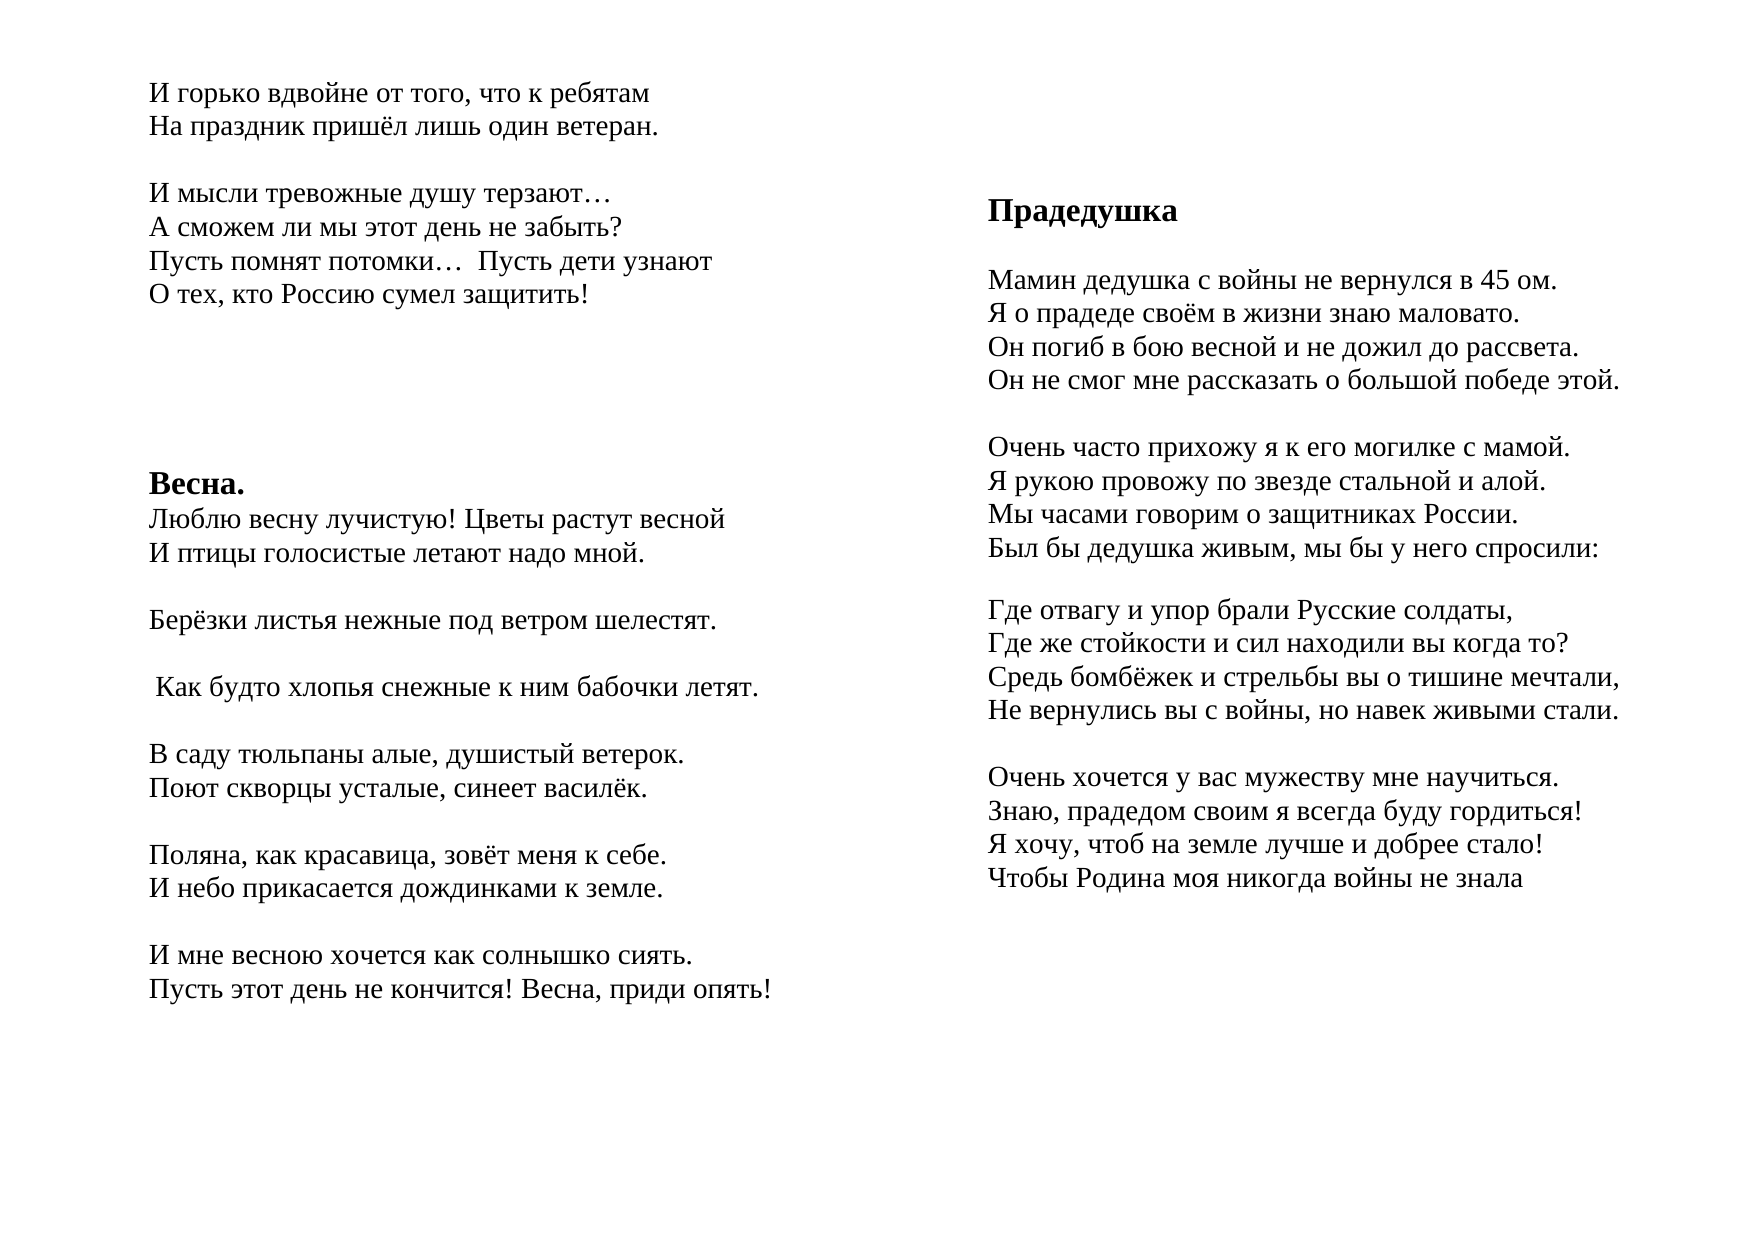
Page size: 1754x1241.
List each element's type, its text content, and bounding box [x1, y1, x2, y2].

text И птицы голосистые летают надо мной. [149, 535, 799, 568]
text Он не смог мне рассказать о большой победе этой. [988, 362, 1638, 396]
text Я о прадеде своём в жизни знаю маловато. [988, 295, 1638, 329]
text Мамин дедушка с войны не вернулся в 45 ом. [988, 262, 1638, 295]
text Поют скворцы усталые, синеет василёк. [149, 770, 799, 803]
text А сможем ли мы этот день не забыть? [149, 209, 799, 243]
text Весна. [149, 463, 799, 501]
text Я хочу, чтоб на земле лучше и добрее стало! [988, 827, 1638, 860]
text Я рукою провожу по звезде стальной и алой. [988, 463, 1638, 497]
text И небо прикасается дождинками к земле. [149, 870, 799, 904]
text Как будто хлопья снежные к ним бабочки летят. [75, 669, 799, 703]
text Пусть этот день не кончится! Весна, приди опять! [149, 971, 799, 1004]
text Пусть помнят потомки… Пусть дети узнают [149, 243, 799, 276]
text Люблю весну лучистую! Цветы растут весной [149, 501, 799, 535]
text Был бы дедушка живым, мы бы у него спросили: [988, 530, 1638, 564]
text О тех, кто Россию сумел защитить! [149, 276, 799, 310]
text Очень часто прихожу я к его могилке с мамой. [988, 429, 1638, 463]
text И горько вдвойне от того, что к ребятам [149, 75, 799, 108]
text Прадедушка [988, 190, 1638, 228]
text Чтобы Родина моя никогда войны не знала [988, 860, 1638, 894]
text Он погиб в бою весной и не дожил до рассвета. [988, 329, 1638, 362]
text Средь бомбёжек и стрельбы вы о тишине мечтали, [988, 659, 1638, 692]
text И мне весною хочется как солнышко сиять. [149, 937, 799, 971]
text Очень хочется у вас мужеству мне научиться. [988, 759, 1638, 793]
text В саду тюльпаны алые, душистый ветерок. [149, 736, 799, 770]
text Не вернулись вы с войны, но навек живыми стали. [988, 692, 1638, 726]
text Где же стойкости и сил находили вы когда то? [988, 625, 1638, 659]
text Где отвагу и упор брали Русские солдаты, [988, 592, 1638, 625]
text Мы часами говорим о защитниках России. [988, 497, 1638, 530]
text Поляна, как красавица, зовёт меня к себе. [149, 837, 799, 870]
text Берёзки листья нежные под ветром шелестят. [149, 602, 799, 636]
text Знаю, прадедом своим я всегда буду гордиться! [988, 793, 1638, 827]
text И мысли тревожные душу терзают… [149, 176, 799, 209]
text На праздник пришёл лишь один ветеран. [149, 108, 799, 142]
